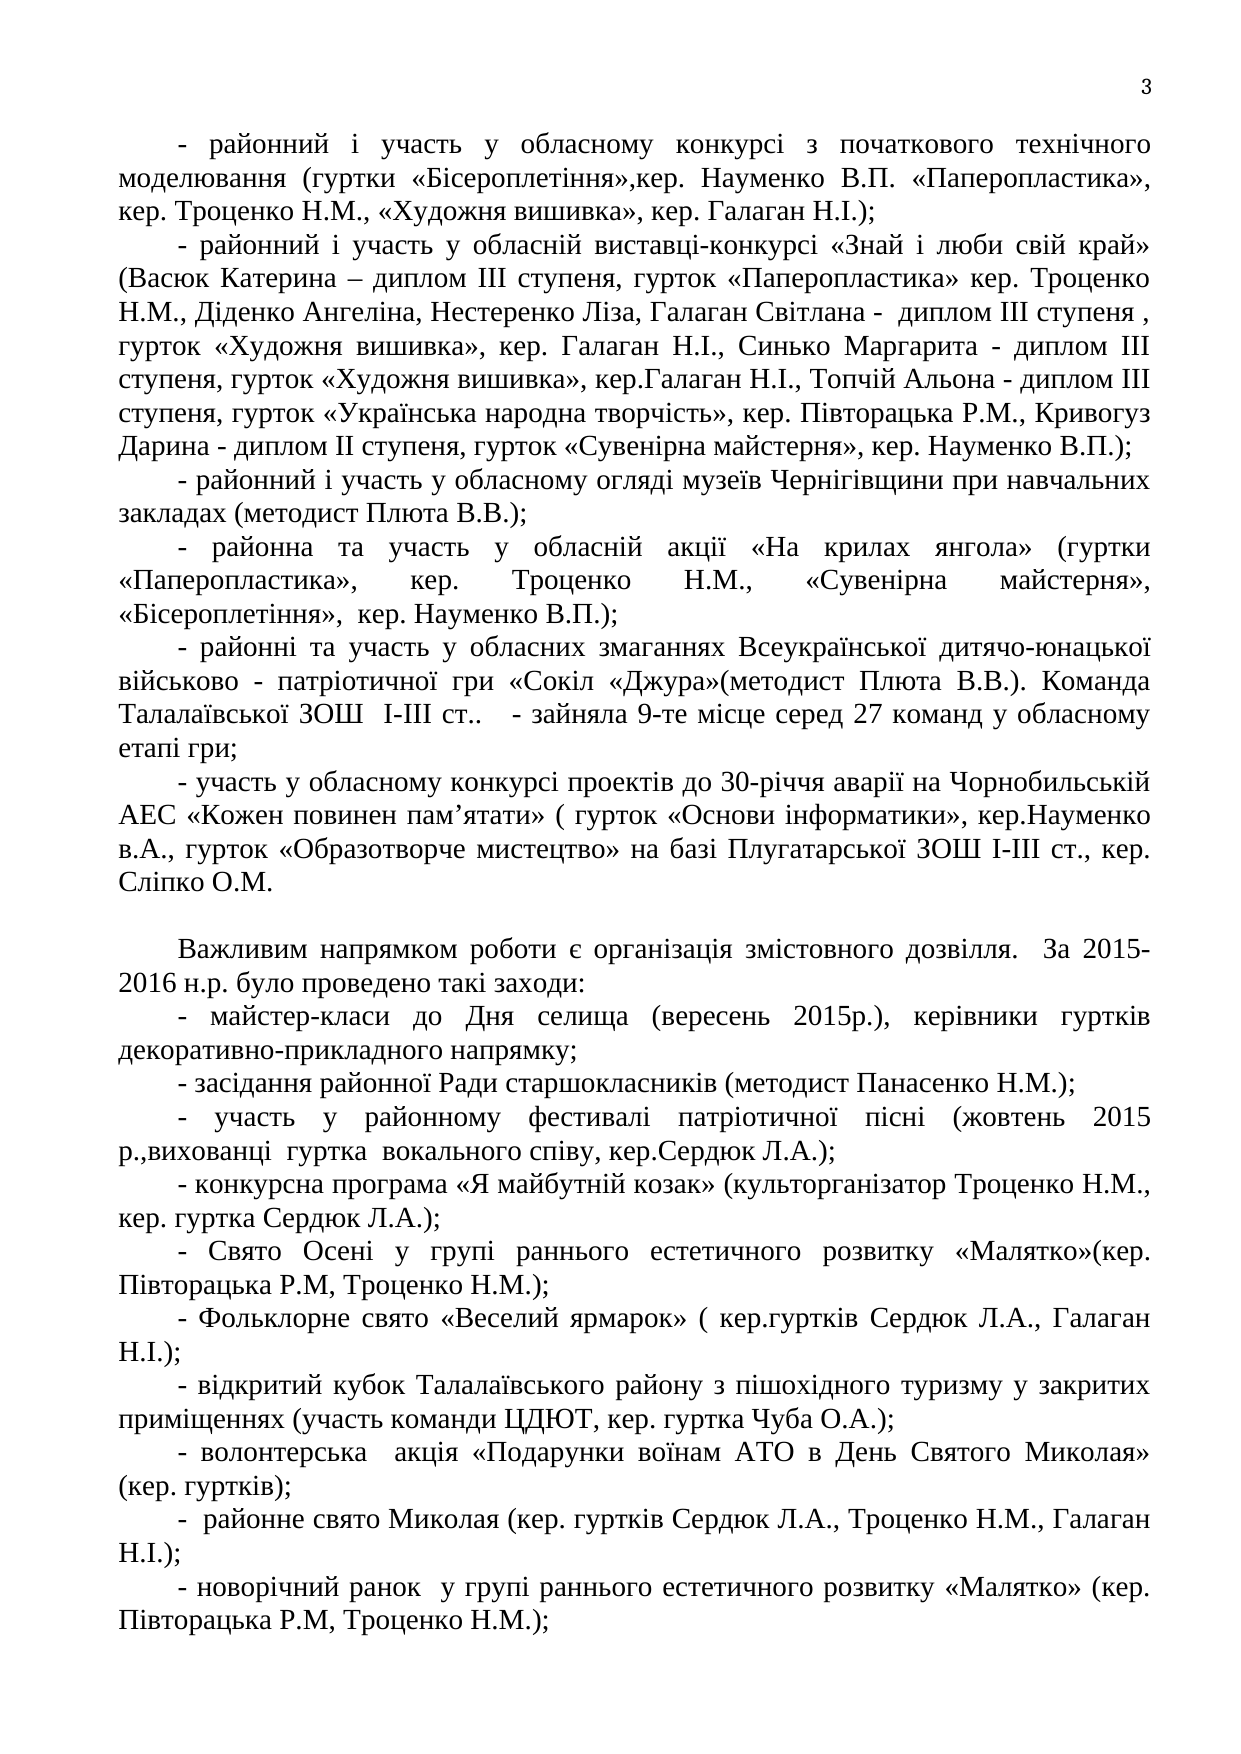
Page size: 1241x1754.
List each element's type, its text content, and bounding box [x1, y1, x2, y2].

list - засідання районної Ради старшокласників (методист Панасенко Н.М.); [118, 1066, 1152, 1099]
list - волонтерська акція «Подарунки воїнам АТО в День Святого Миколая» (кер. гуртків); [118, 1434, 1152, 1502]
list - Свято Осені у групі раннього естетичного розвитку «Малятко»(кер. Півторацька Р.М, Троценко Н.М.); [118, 1233, 1152, 1300]
list - участь у районному фестивалі патріотичної пісні (жовтень 2015 р.,вихованці гуртка вокального співу, кер.Сердюк Л.А.); [118, 1099, 1152, 1166]
list Важливим напрямком роботи є організація змістовного дозвілля. За 2015-2016 н.р. було проведено такі заходи: [118, 931, 1152, 998]
list - відкритий кубок Талалаївського району з пішохідного туризму у закритих приміщеннях (участь команди ЦДЮТ, кер. гуртка Чуба О.А.); [118, 1367, 1152, 1434]
text - районний і участь у обласному огляді музеїв Чернігівщини при навчальних закладах (методист Плюта В.В.); [118, 462, 1152, 529]
list - районне свято Миколая (кер. гуртків Сердюк Л.А., Троценко Н.М., Галаган Н.І.); [118, 1502, 1152, 1569]
list - майстер-класи до Дня селища (вересень 2015р.), керівники гуртків декоративно-прикладного напрямку; [118, 998, 1152, 1066]
text - районна та участь у обласній акції «На крилах янгола» (гуртки «Паперопластика», кер. Троценко Н.М., «Сувенірна майстерня», «Бісероплетіння», кер. Науменко В.П.); [118, 529, 1152, 629]
list - Фольклорне свято «Веселий ярмарок» ( кер.гуртків Сердюк Л.А., Галаган Н.І.); [118, 1300, 1152, 1367]
text - районні та участь у обласних змаганнях Всеукраїнської дитячо-юнацької військово - патріотичної гри «Сокіл «Джура»(методист Плюта В.В.). Команда Талалаївської ЗОШ І-ІІІ ст.. - зайняла 9-те місце серед 27 команд у обласному етапі гри; [118, 629, 1152, 764]
text - участь у обласному конкурсі проектів до 30-річчя аварії на Чорнобильській АЕС «Кожен повинен пам’ятати» ( гурток «Основи інформатики», кер.Науменко в.А., гурток «Образотворче мистецтво» на базі Плугатарської ЗОШ І-ІІІ ст., кер. Сліпко О.М. [118, 764, 1152, 898]
text - районний і участь у обласній виставці-конкурсі «Знай і люби свій край» (Васюк Катерина – диплом ІІІ ступеня, гурток «Паперопластика» кер. Троценко Н.М., Діденко Ангеліна, Нестеренко Ліза, Галаган Світлана - диплом ІІІ ступеня , гурток «Художня вишивка», кер. Галаган Н.І., Синько Маргарита - диплом ІІІ ступеня, гурток «Художня вишивка», кер.Галаган Н.І., Топчій Альона - диплом ІІІ ступеня, гурток «Українська народна творчість», кер. Півторацька Р.М., Кривогуз Дарина - диплом ІІ ступеня, гурток «Сувенірна майстерня», кер. Науменко В.П.); [118, 227, 1152, 462]
list - конкурсна програма «Я майбутній козак» (культорганізатор Троценко Н.М., кер. гуртка Сердюк Л.А.); [118, 1166, 1152, 1233]
text - районний і участь у обласному конкурсі з початкового технічного моделювання (гуртки «Бісероплетіння»,кер. Науменко В.П. «Паперопластика», кер. Троценко Н.М., «Художня вишивка», кер. Галаган Н.І.); [118, 126, 1152, 227]
list - новорічний ранок у групі раннього естетичного розвитку «Малятко» (кер. Півторацька Р.М, Троценко Н.М.); [118, 1569, 1152, 1636]
